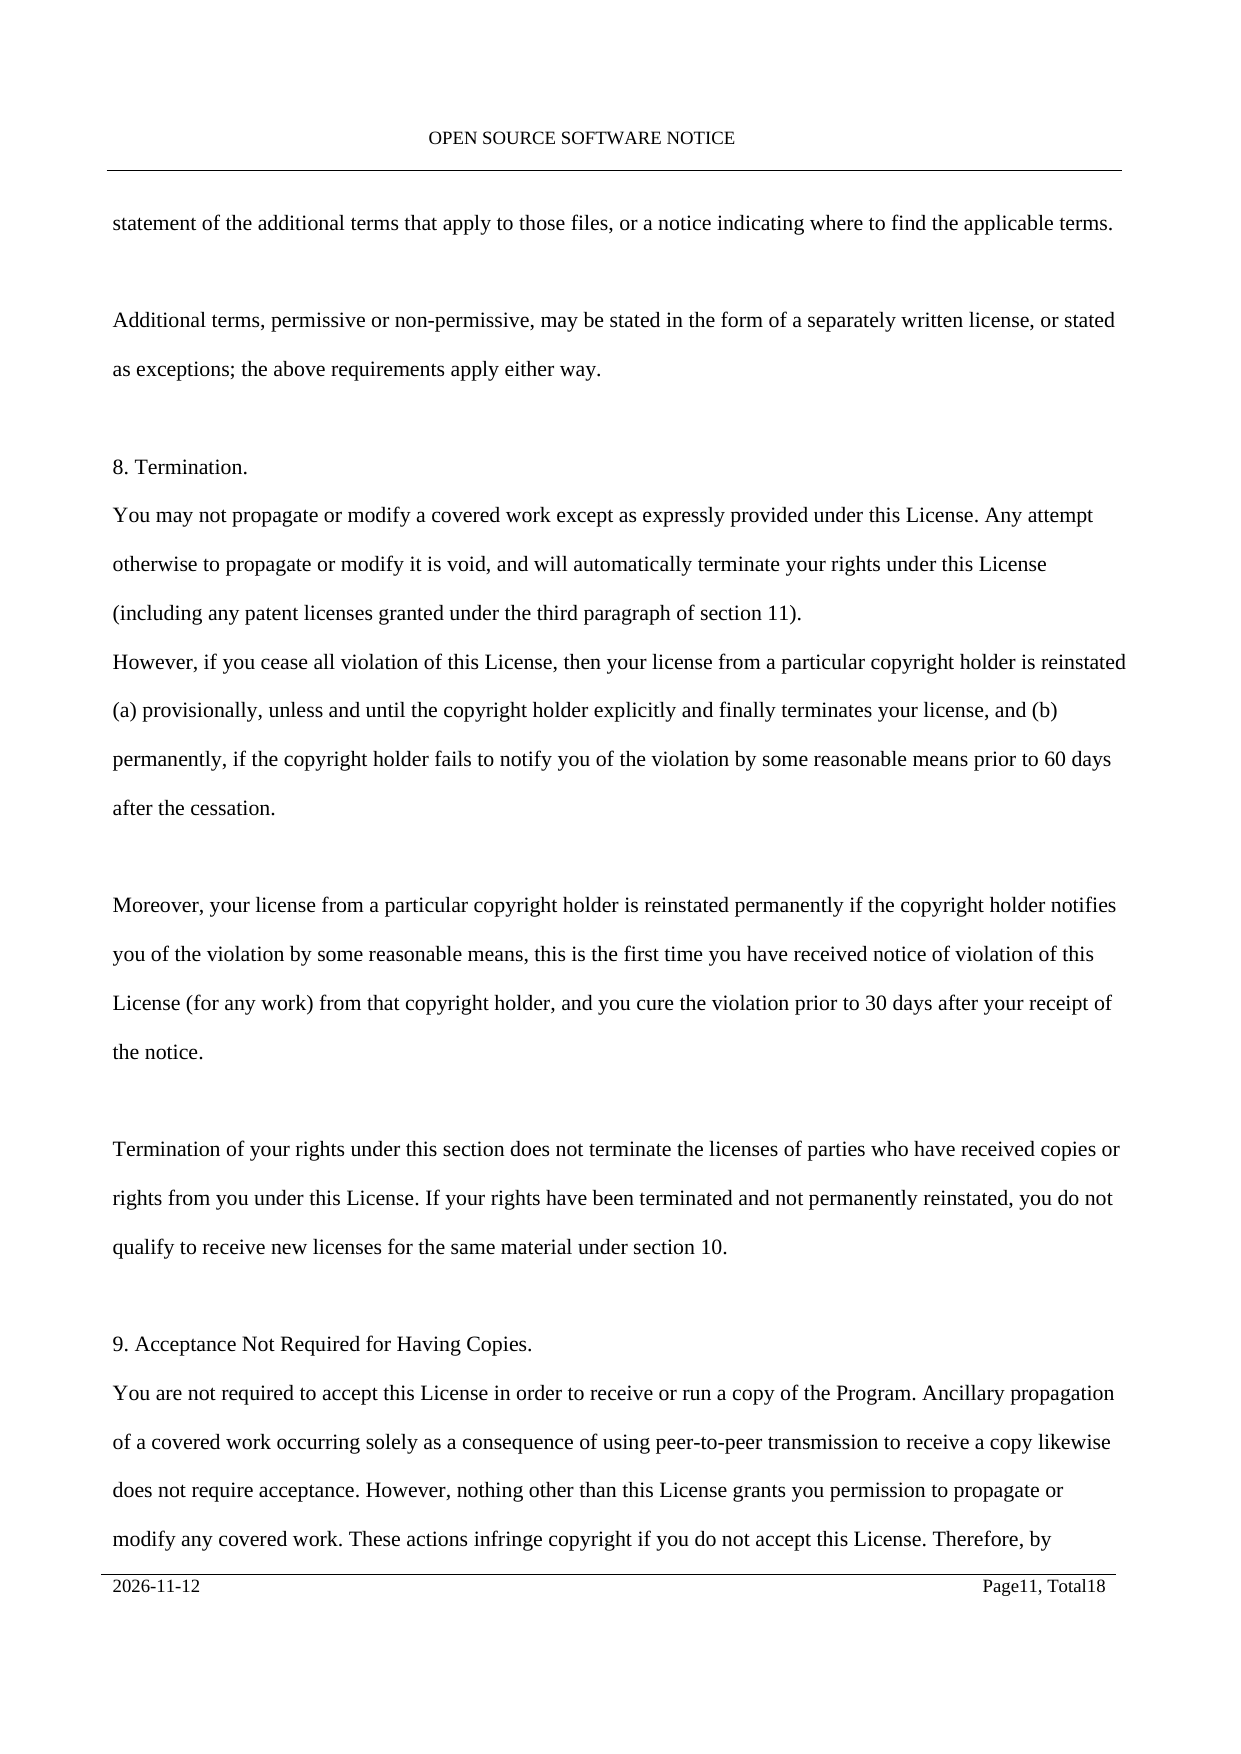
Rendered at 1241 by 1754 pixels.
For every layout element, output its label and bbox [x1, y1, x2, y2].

text [112, 206, 1128, 1555]
